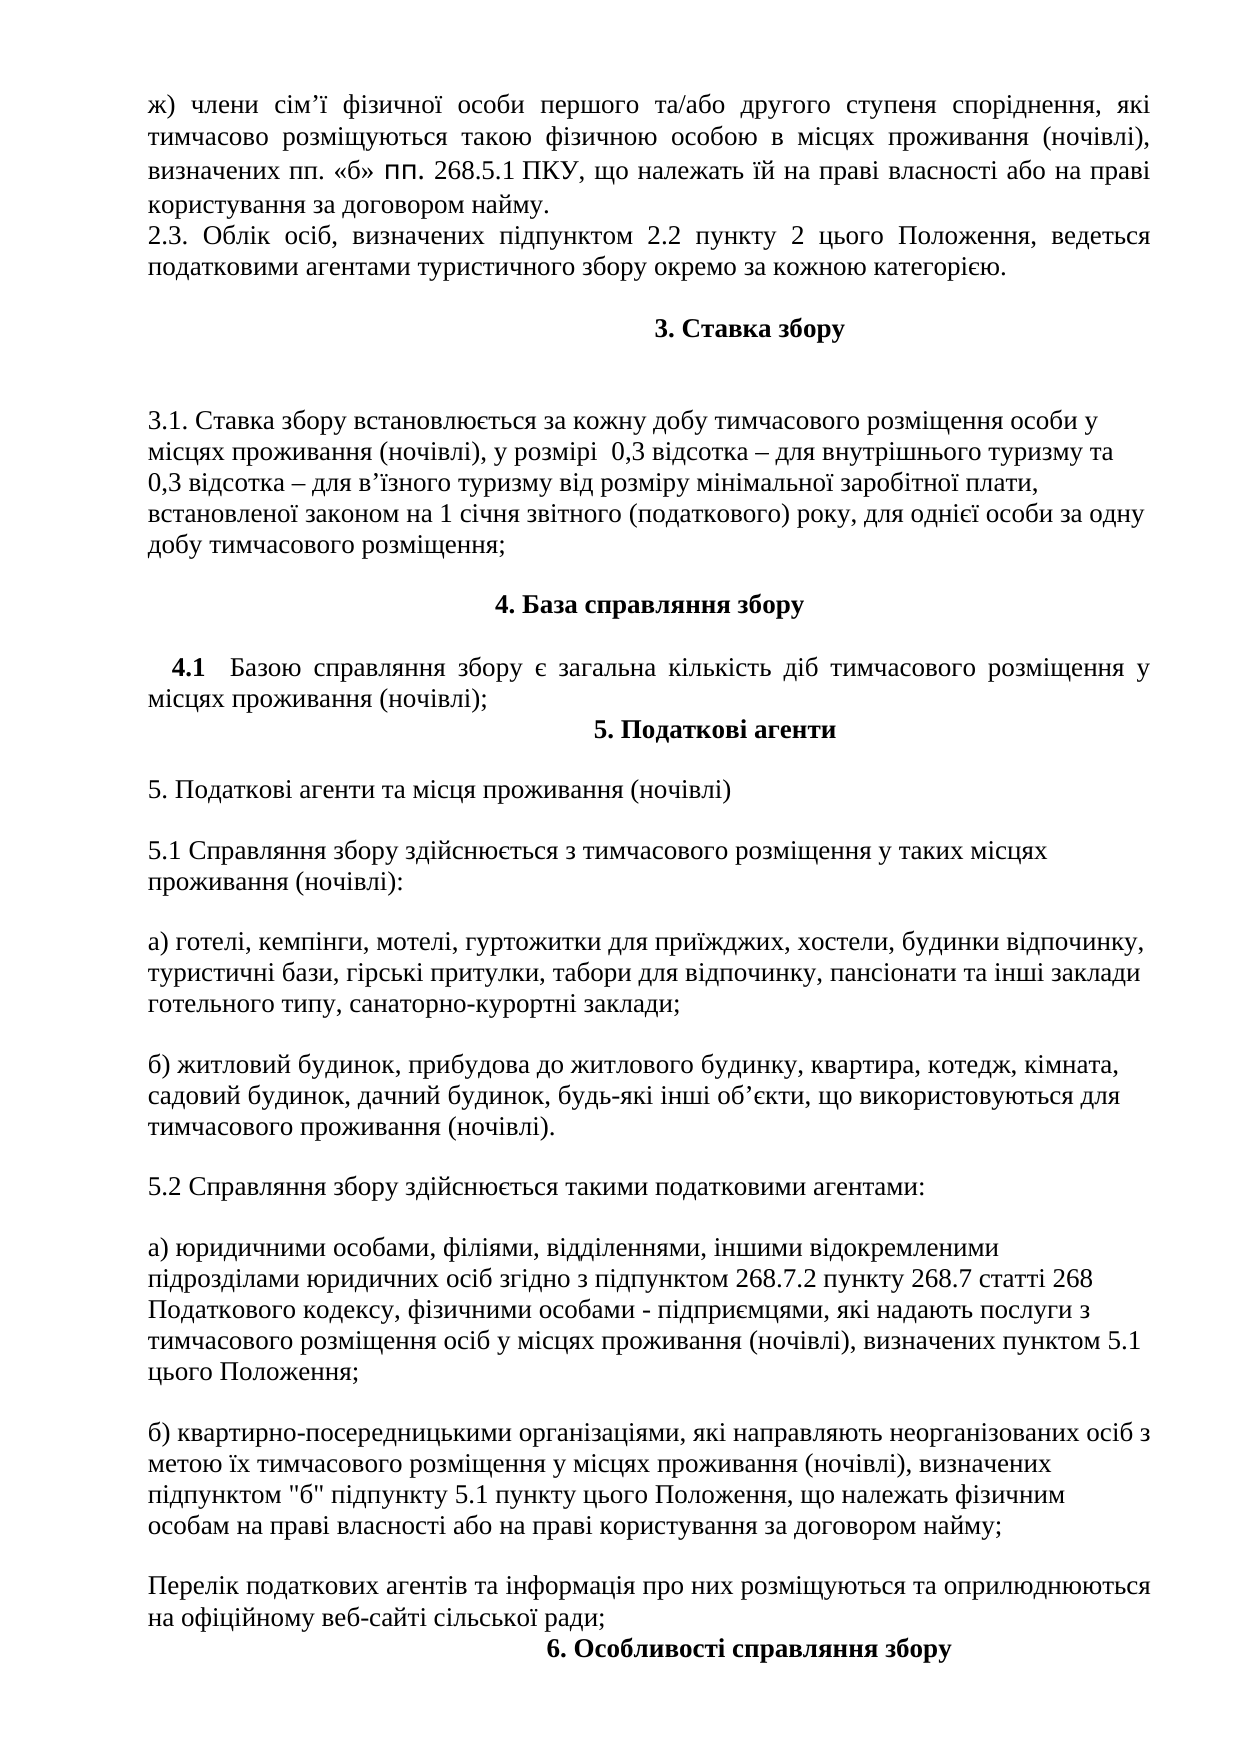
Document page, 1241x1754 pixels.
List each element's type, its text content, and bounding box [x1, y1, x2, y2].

text 5. Податкові агенти та місця проживання (ночівлі) [148, 773, 1152, 805]
text а) юридичними особами, філіями, відділеннями, іншими відокремленими підрозділами юридичних осіб згідно з підпунктом 268.7.2 пункту 268.7 статті 268 Податкового кодексу, фізичними особами - підприємцями, які надають послуги з тимчасового розміщення осіб у місцях проживання (ночівлі), визначених пунктом 5.1 цього Положення; [148, 1231, 1152, 1387]
text 4. База справляння збору [148, 589, 1152, 620]
text 5.2 Справляння збору здійснюється такими податковими агентами: [148, 1171, 1152, 1202]
text 4.1 Базою справляння збору є загальна кількість діб тимчасового розміщення у місцях проживання (ночівлі); [148, 651, 1152, 713]
text 3.1. Ставка збору встановлюється за кожну добу тимчасового розміщення особи у місцях проживання (ночівлі), у розмірі 0,3 відсотка – для внутрішнього туризму та 0,3 відсотка – для в’їзного туризму від розміру мінімальної заробітної плати, встановленої законом на 1 січня звітного (податкового) року, для однієї особи за одну добу тимчасового розміщення; [148, 404, 1152, 559]
text Перелік податкових агентів та інформація про них розміщуються та оприлюднюються на офіційному веб-сайті сільської ради; [148, 1569, 1152, 1632]
text 2.3. Облік осіб, визначених підпунктом 2.2 пункту 2 цього Положення, ведеться податковими агентами туристичного збору окремо за кожною категорією. [148, 219, 1152, 281]
text б) квартирно-посередницькими організаціями, які направляють неорганізованих осіб з метою їх тимчасового розміщення у місцях проживання (ночівлі), визначених підпунктом "б" підпункту 5.1 пункту цього Положення, що належать фізичним особам на праві власності або на праві користування за договором найму; [148, 1416, 1152, 1540]
text 3. Ставка збору [148, 312, 1152, 343]
text 5.1 Справляння збору здійснюється з тимчасового розміщення у таких місцях проживання (ночівлі): [148, 834, 1152, 896]
text ж) члени сім’ї фізичної особи першого та/або другого ступеня споріднення, які тимчасово розміщуються такою фізичною особою в місцях проживання (ночівлі), визначених пп. «б» пп. 268.5.1 ПКУ, що належать їй на праві власності або на праві користування за договором найму. [148, 88, 1152, 219]
text 6. Особливості справляння збору [148, 1632, 1152, 1663]
text а) готелі, кемпінги, мотелі, гуртожитки для приїжджих, хостели, будинки відпочинку, туристичні бази, гірські притулки, табори для відпочинку, пансіонати та інші заклади готельного типу, санаторно-курортні заклади; [148, 925, 1152, 1019]
text б) житловий будинок, прибудова до житлового будинку, квартира, котедж, кімната, садовий будинок, дачний будинок, будь-які інші об’єкти, що використовуються для тимчасового проживання (ночівлі). [148, 1048, 1152, 1141]
text 5. Податкові агенти [148, 713, 1152, 744]
